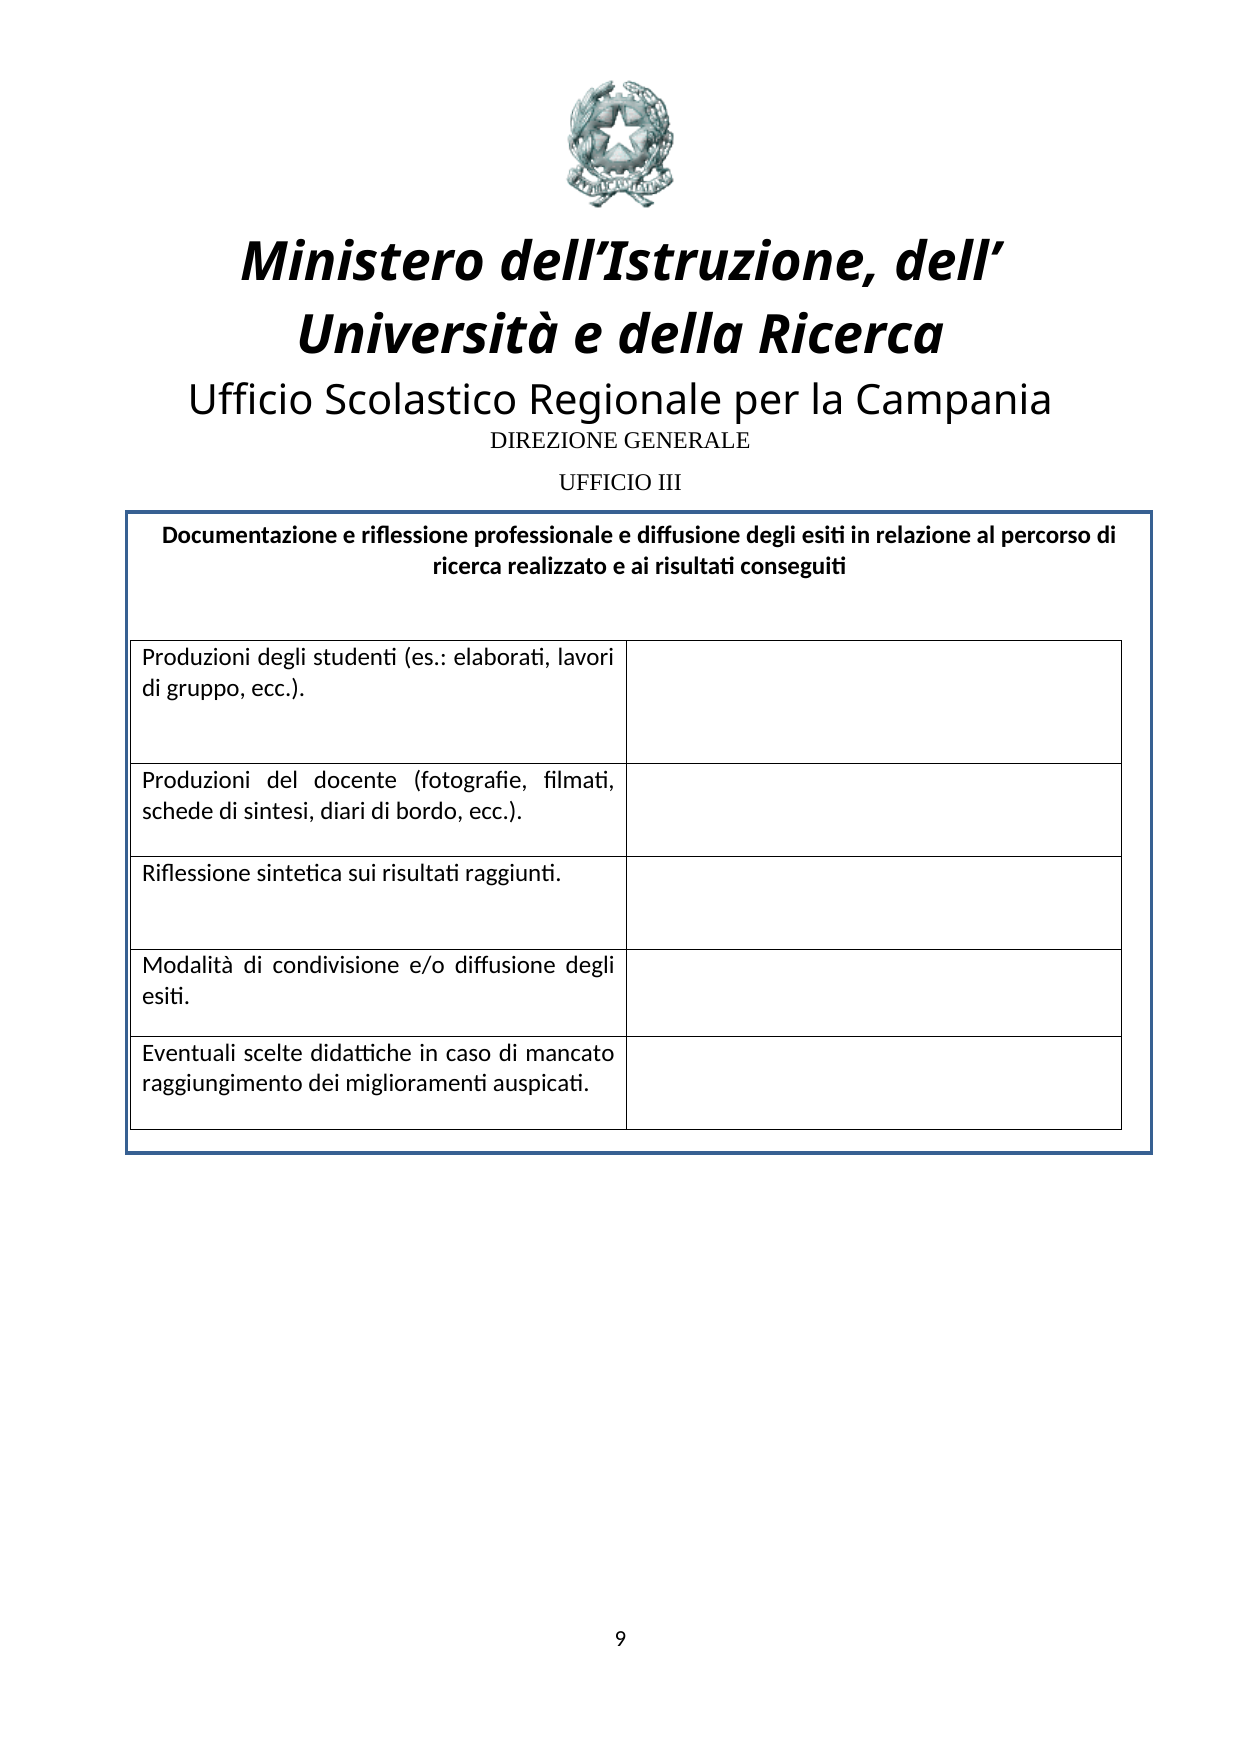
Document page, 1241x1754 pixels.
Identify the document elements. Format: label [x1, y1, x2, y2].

picture [546, 73, 695, 223]
